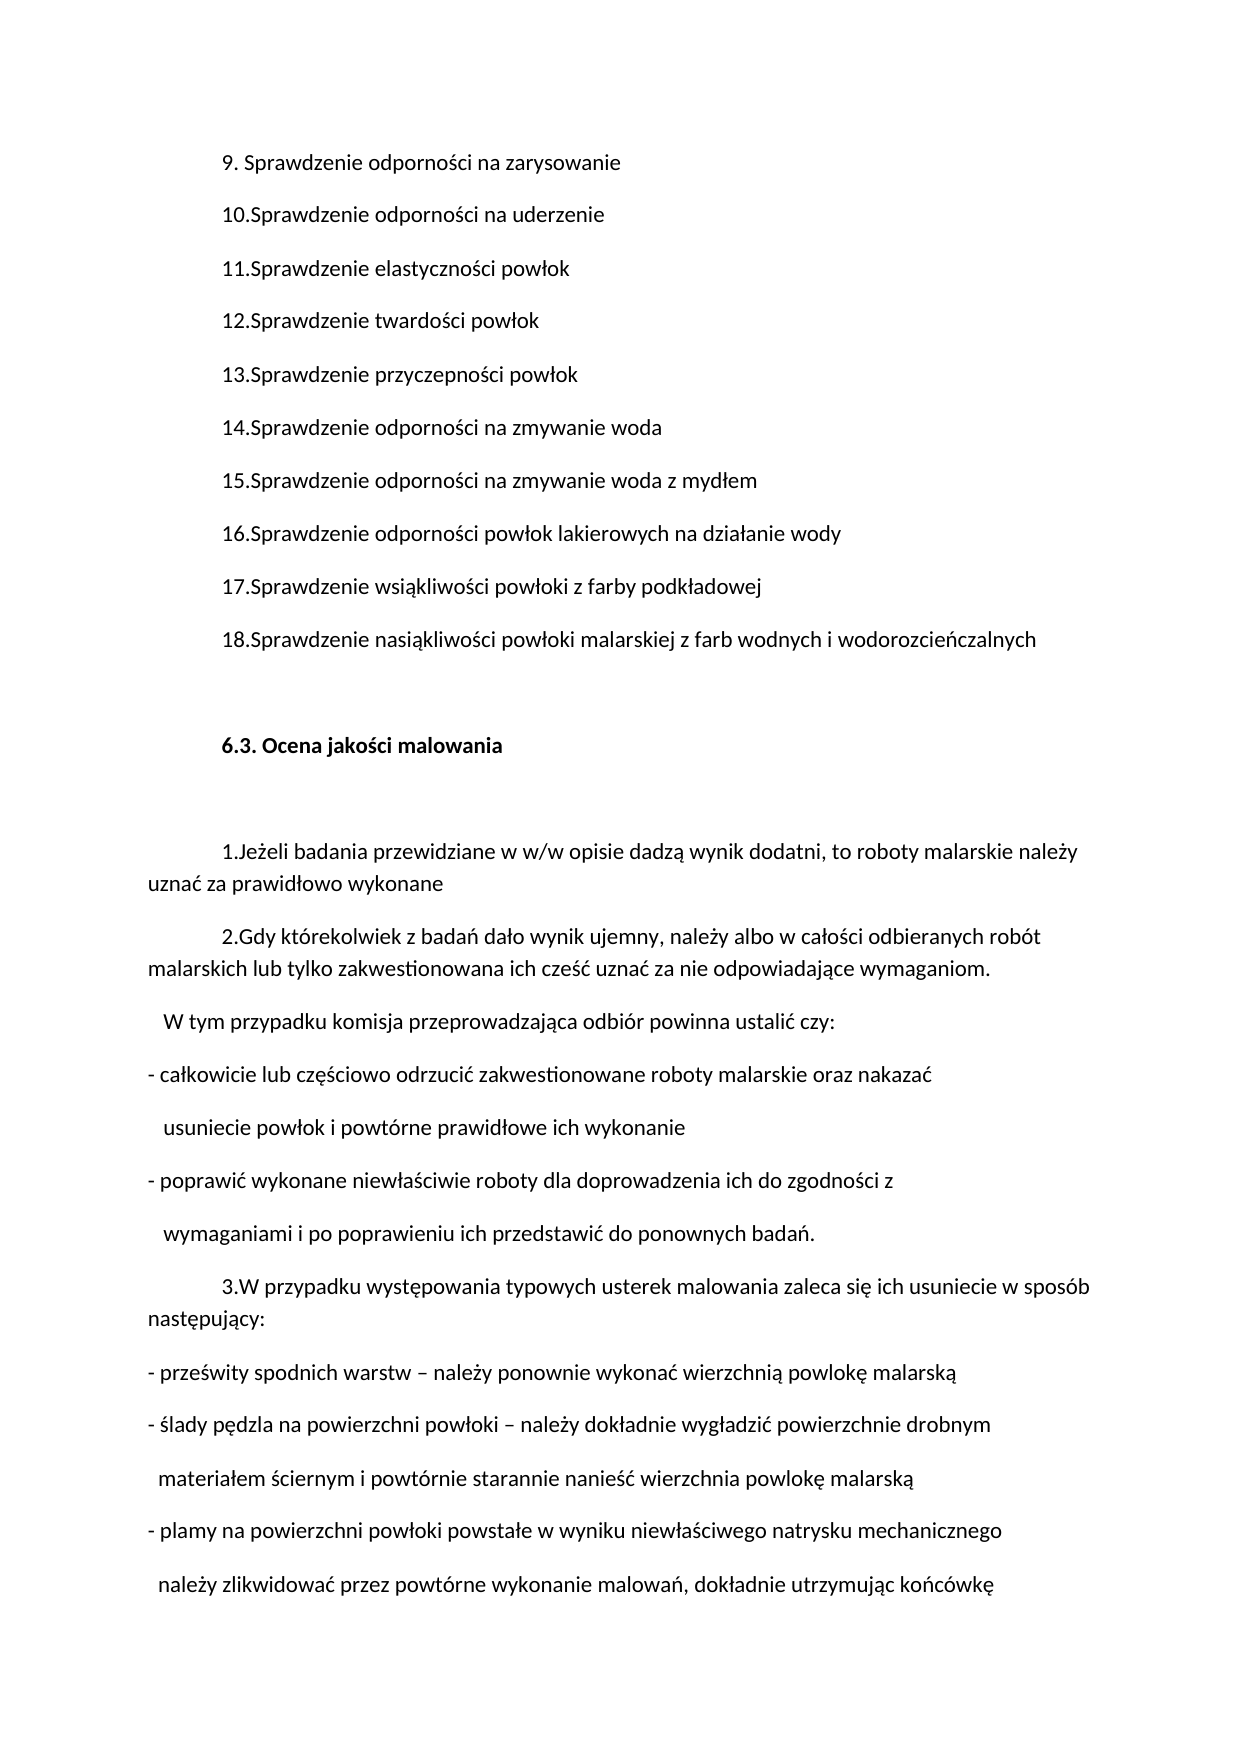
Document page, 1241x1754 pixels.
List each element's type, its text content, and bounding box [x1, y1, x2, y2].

text usuniecie powłok i powtórne prawidłowe ich wykonanie [148, 1113, 1093, 1141]
text 3.W przypadku występowania typowych usterek malowania zaleca się ich usuniecie w sposób następujący: [148, 1272, 1093, 1333]
text - prześwity spodnich warstw – należy ponownie wykonać wierzchnią powlokę malarską [148, 1358, 1093, 1386]
text 1.Jeżeli badania przewidziane w w/w opisie dadzą wynik dodatni, to roboty malarskie należy uznać za prawidłowo wykonane [148, 837, 1093, 897]
text 12.Sprawdzenie twardości powłok [148, 307, 1093, 335]
text - ślady pędzla na powierzchni powłoki – należy dokładnie wygładzić powierzchnie drobnym [148, 1411, 1093, 1439]
text 6.3. Ocena jakości malowania [148, 731, 1093, 759]
text - poprawić wykonane niewłaściwie roboty dla doprowadzenia ich do zgodności z [148, 1166, 1093, 1194]
text 11.Sprawdzenie elastyczności powłok [148, 254, 1093, 282]
text 2.Gdy którekolwiek z badań dało wynik ujemny, należy albo w całości odbieranych robót malarskich lub tylko zakwestionowana ich cześć uznać za nie odpowiadające wymaganiom. [148, 922, 1093, 982]
text 15.Sprawdzenie odporności na zmywanie woda z mydłem [148, 466, 1093, 494]
text 14.Sprawdzenie odporności na zmywanie woda [148, 413, 1093, 441]
text 10.Sprawdzenie odporności na uderzenie [148, 201, 1093, 229]
text 13.Sprawdzenie przyczepności powłok [148, 360, 1093, 388]
text 18.Sprawdzenie nasiąkliwości powłoki malarskiej z farb wodnych i wodorozcieńczalnych [148, 625, 1093, 653]
text 17.Sprawdzenie wsiąkliwości powłoki z farby podkładowej [148, 572, 1093, 600]
text wymaganiami i po poprawieniu ich przedstawić do ponownych badań. [148, 1219, 1093, 1247]
text 9. Sprawdzenie odporności na zarysowanie [148, 148, 1093, 176]
text należy zlikwidować przez powtórne wykonanie malowań, dokładnie utrzymując końcówkę [148, 1570, 1093, 1598]
text 16.Sprawdzenie odporności powłok lakierowych na działanie wody [148, 519, 1093, 547]
text - plamy na powierzchni powłoki powstałe w wyniku niewłaściwego natrysku mechanicznego [148, 1517, 1093, 1545]
text materiałem ściernym i powtórnie starannie nanieść wierzchnia powlokę malarską [148, 1464, 1093, 1492]
text - całkowicie lub częściowo odrzucić zakwestionowane roboty malarskie oraz nakazać [148, 1060, 1093, 1088]
text W tym przypadku komisja przeprowadzająca odbiór powinna ustalić czy: [148, 1007, 1093, 1035]
